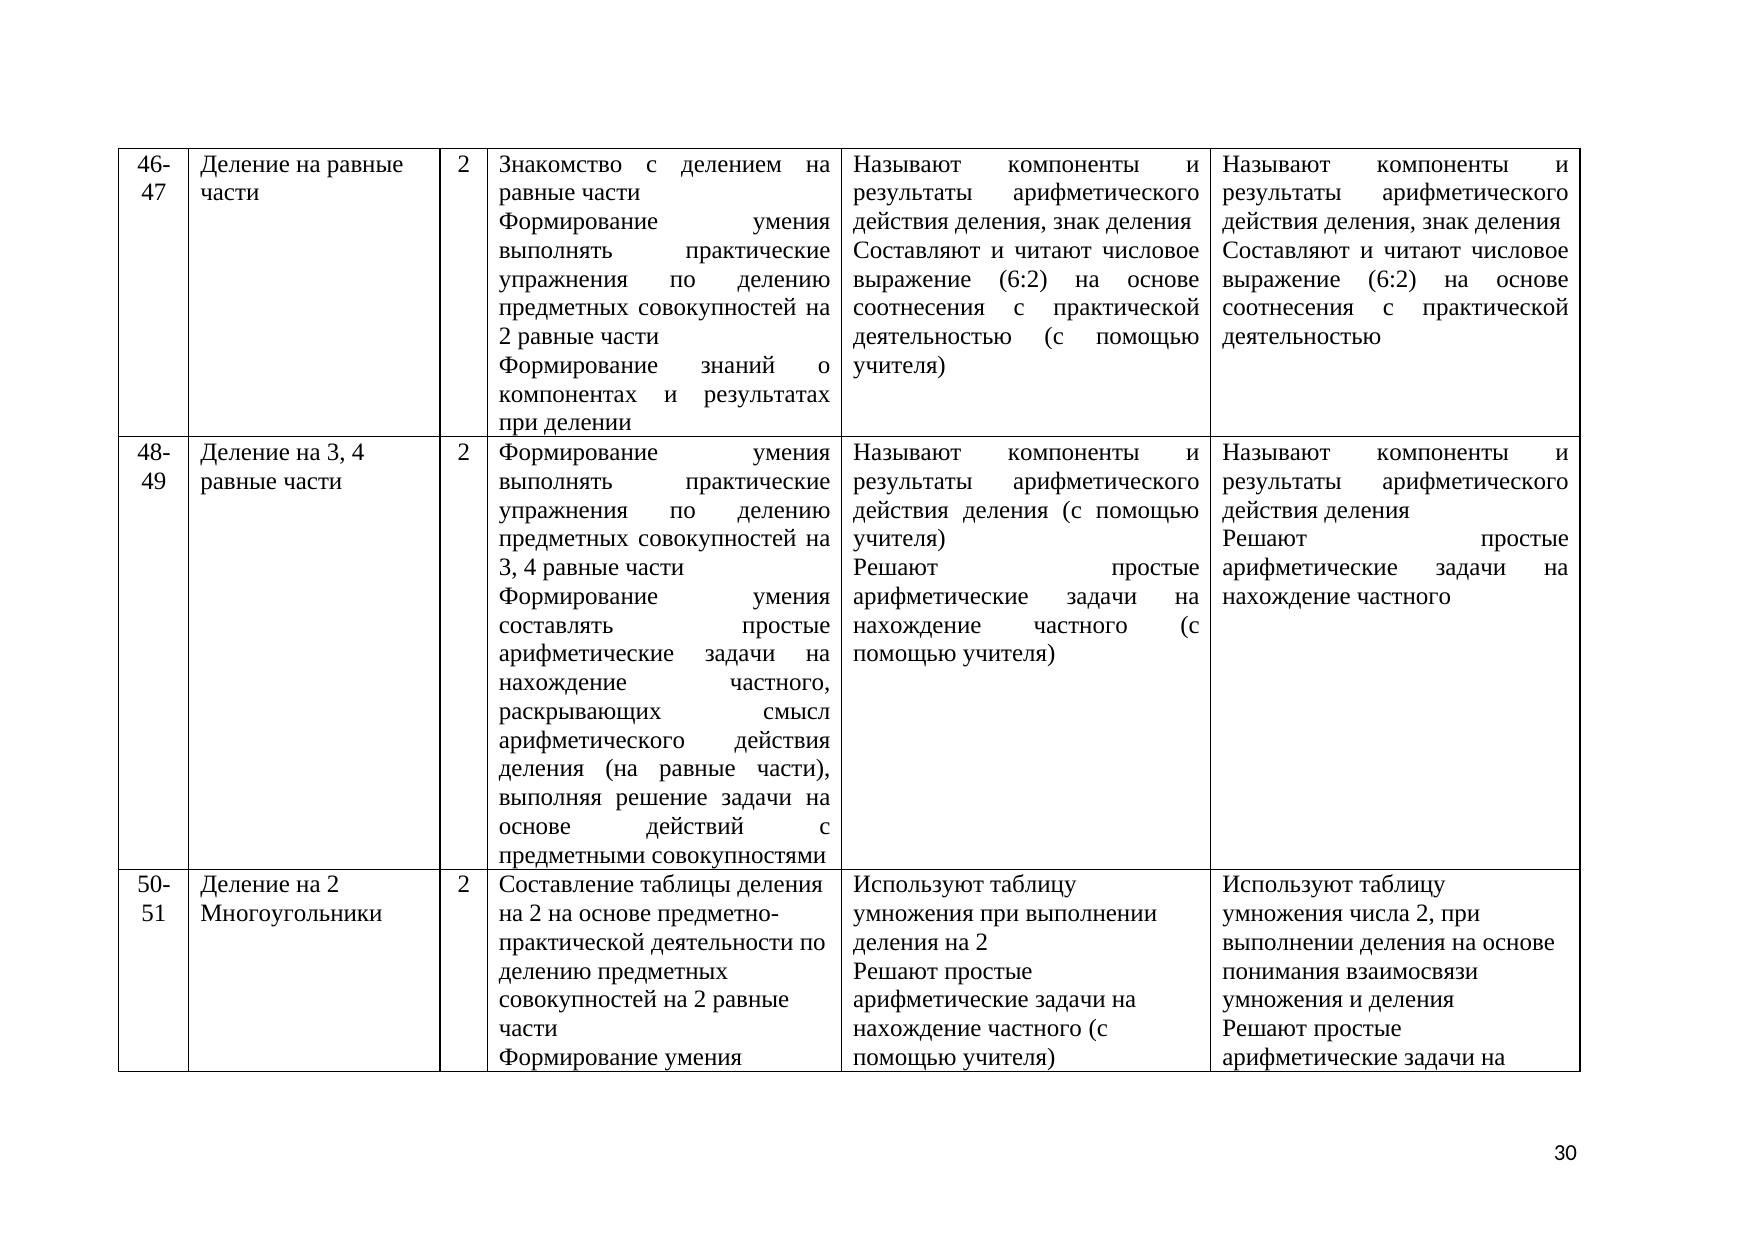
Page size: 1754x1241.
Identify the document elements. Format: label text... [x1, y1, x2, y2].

table_header Знакомство с делением на равные части Формирование умения выполнять практические упражнения по делению предметных совокупностей на 2 равные части Формирование знаний о компонентах и результатах при делении [488, 149, 841, 436]
table_cell Деление на 3, 4 равные части [189, 437, 439, 868]
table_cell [842, 870, 1210, 1071]
table_header Деление на равные части [189, 149, 439, 436]
table_header Называют компоненты и результаты арифметического действия деления, знак деления Составляют и читают числовое выражение (6:2) на основе соотнесения с практической деятельностью (с помощью учителя) [842, 149, 1210, 436]
table_header 2 [441, 149, 487, 436]
table_header Называют компоненты и результаты арифметического действия деления, знак деления Составляют и читают числовое выражение (6:2) на основе соотнесения с практической деятельностью [1211, 149, 1579, 436]
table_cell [189, 870, 439, 1071]
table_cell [1211, 870, 1579, 1071]
table_cell Называют компоненты и результаты арифметического действия деления (с помощью учителя) Решают простые арифметические задачи на нахождение частного (с помощью учителя) [842, 437, 1210, 868]
table_cell Называют компоненты и результаты арифметического действия деления Решают простые арифметические задачи на нахождение частного [1211, 437, 1579, 868]
table_cell 2 [441, 870, 487, 1071]
table_header 46-47 [119, 149, 188, 436]
table_cell 2 [441, 437, 487, 868]
table_cell 48-49 [119, 437, 188, 868]
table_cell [488, 870, 841, 1071]
table_cell 50-51 [119, 870, 188, 1071]
table_cell Формирование умения выполнять практические упражнения по делению предметных совокупностей на 3, 4 равные части Формирование умения составлять простые арифметические задачи на нахождение частного, раскрывающих смысл арифметического действия деления (на равные части), выполняя решение задачи на основе действий с предметными совокупностями [488, 437, 841, 868]
